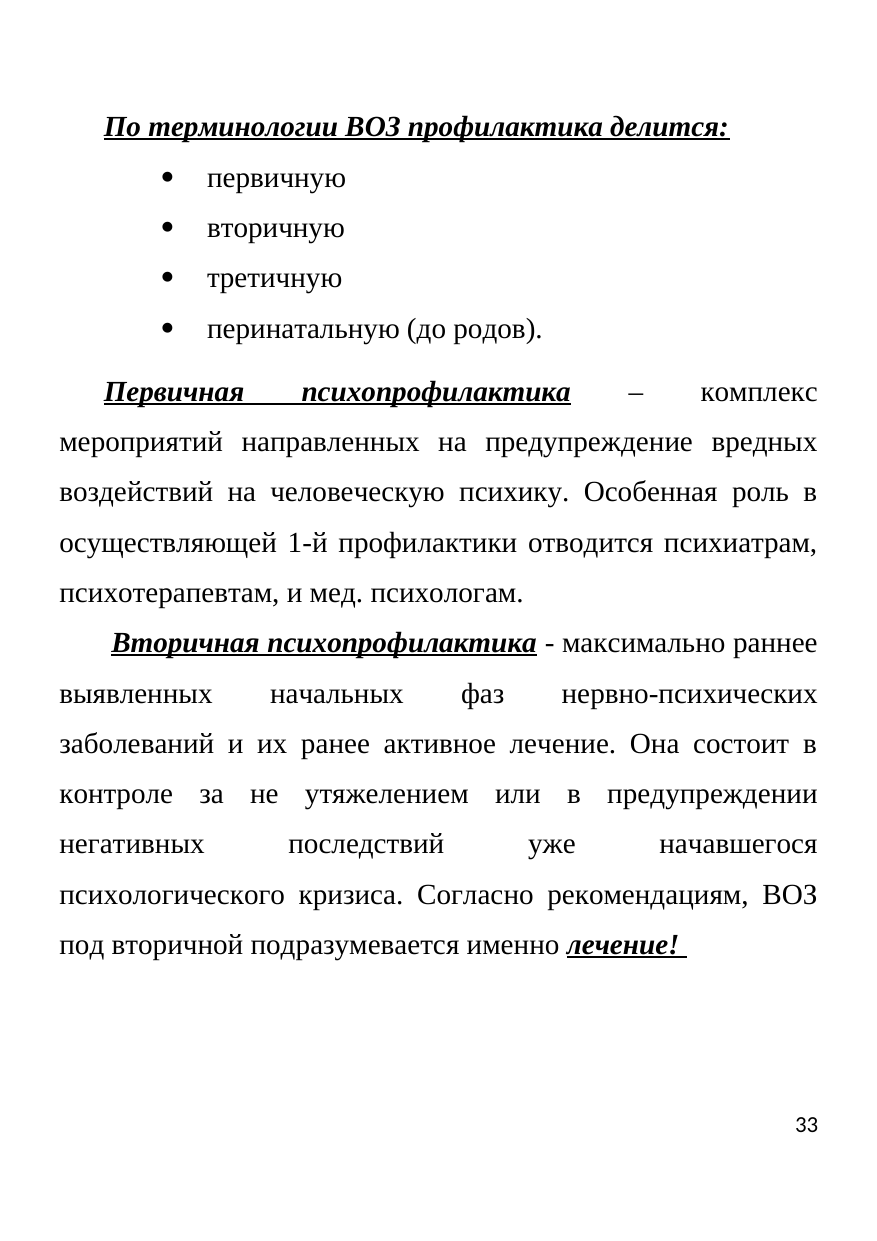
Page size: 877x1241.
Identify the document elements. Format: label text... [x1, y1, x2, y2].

text Вторичная психопрофилактика - максимально раннее выявленных начальных фаз нервно-психических заболеваний и их ранее активное лечение. Она состоит в контроле за не утяжелением или в предупреждении негативных последствий уже начавшегося психологического кризиса. Согласно рекомендациям, ВОЗ под вторичной подразумевается именно лечение! [59, 625, 818, 961]
list перинатальную (до родов). [162, 311, 818, 344]
list первичную [162, 160, 818, 193]
text По терминологии ВОЗ профилактика делится: [59, 109, 818, 143]
text Первичная психопрофилактика – комплекс мероприятий направленных на предупреждение вредных воздействий на человеческую психику. Особенная роль в осуществляющей 1-й профилактики отводится психиатрам, психотерапевтам, и мед. психологам. [59, 374, 818, 609]
list вторичную [162, 210, 818, 244]
list третичную [162, 261, 818, 294]
